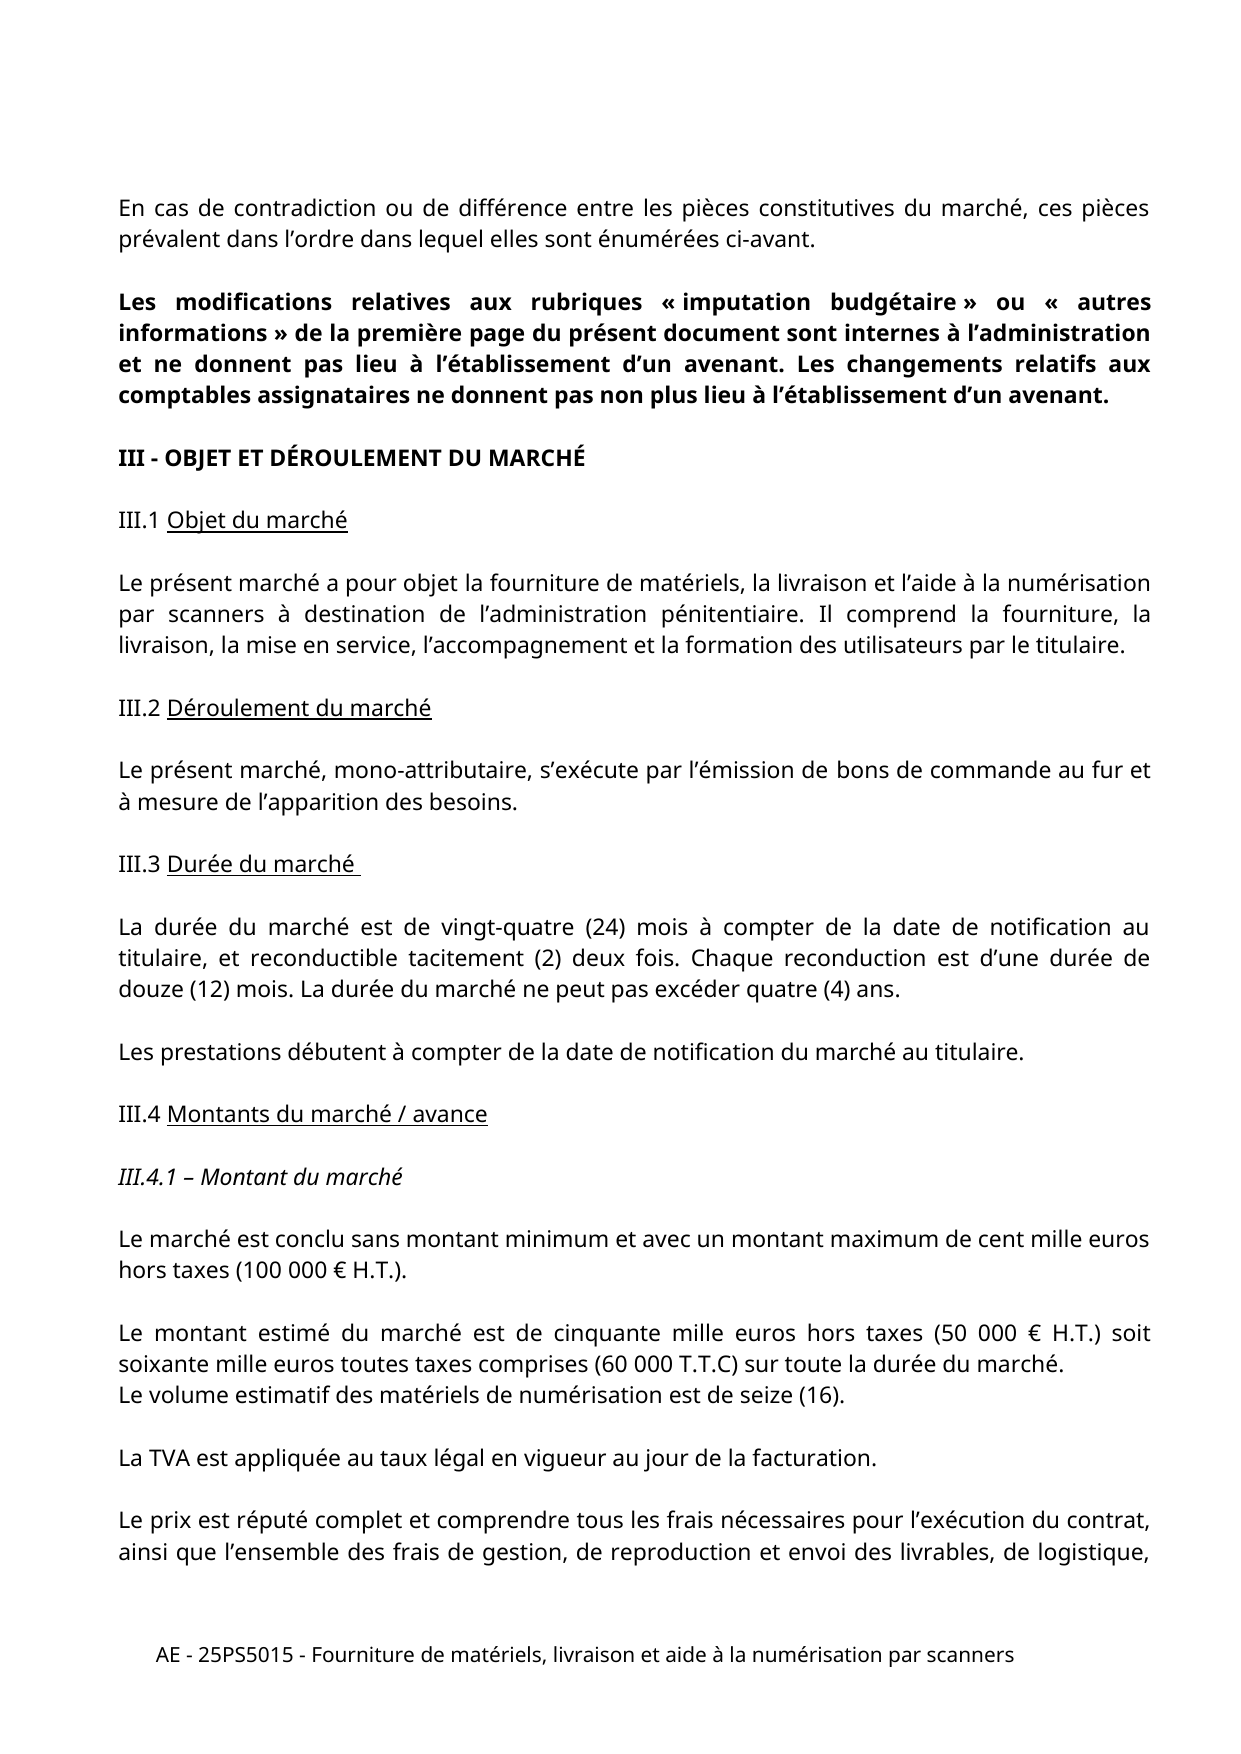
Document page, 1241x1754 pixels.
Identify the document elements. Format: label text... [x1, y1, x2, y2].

text Les modifications relatives aux rubriques « imputation budgétaire » ou « autres informations » de la première page du présent document sont internes à l’administration et ne donnent pas lieu à l’établissement d’un avenant. Les changements relatifs aux comptables assignataires ne donnent pas non plus lieu à l’établissement d’un avenant. [118, 286, 1152, 411]
text III.4.1 – Montant du marché [118, 1161, 1152, 1192]
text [118, 1504, 1152, 1567]
text Le présent marché a pour objet la fourniture de matériels, la livraison et l’aide à la numérisation par scanners à destination de l’administration pénitentiaire. Il comprend la fourniture, la livraison, la mise en service, l’accompagnement et la formation des utilisateurs par le titulaire. [118, 567, 1152, 661]
text Le présent marché, mono-attributaire, s’exécute par l’émission de bons de commande au fur et à mesure de l’apparition des besoins. [118, 754, 1152, 817]
text Les prestations débutent à compter de la date de notification du marché au titulaire. [118, 1036, 1152, 1067]
text III - OBJET ET DÉROULEMENT DU MARCHÉ [118, 442, 1152, 473]
text La durée du marché est de vingt-quatre (24) mois à compter de la date de notification au titulaire, et reconductible tacitement (2) deux fois. Chaque reconduction est d’une durée de douze (12) mois. La durée du marché ne peut pas excéder quatre (4) ans. [118, 911, 1152, 1004]
text Le montant estimé du marché est de cinquante mille euros hors taxes (50 000 € H.T.) soit soixante mille euros toutes taxes comprises (60 000 T.T.C) sur toute la durée du marché. [118, 1317, 1152, 1379]
text Le volume estimatif des matériels de numérisation est de seize (16). [118, 1379, 1152, 1411]
text La TVA est appliquée au taux légal en vigueur au jour de la facturation. [118, 1442, 1152, 1473]
text En cas de contradiction ou de différence entre les pièces constitutives du marché, ces pièces prévalent dans l’ordre dans lequel elles sont énumérées ci-avant. [118, 192, 1152, 254]
text III.4 Montants du marché / avance [118, 1098, 1152, 1129]
text III.2 Déroulement du marché [118, 692, 1152, 723]
text III.3 Durée du marché [118, 848, 1152, 879]
text III.1 Objet du marché [118, 504, 1152, 536]
text Le marché est conclu sans montant minimum et avec un montant maximum de cent mille euros hors taxes (100 000 € H.T.). [118, 1223, 1152, 1286]
